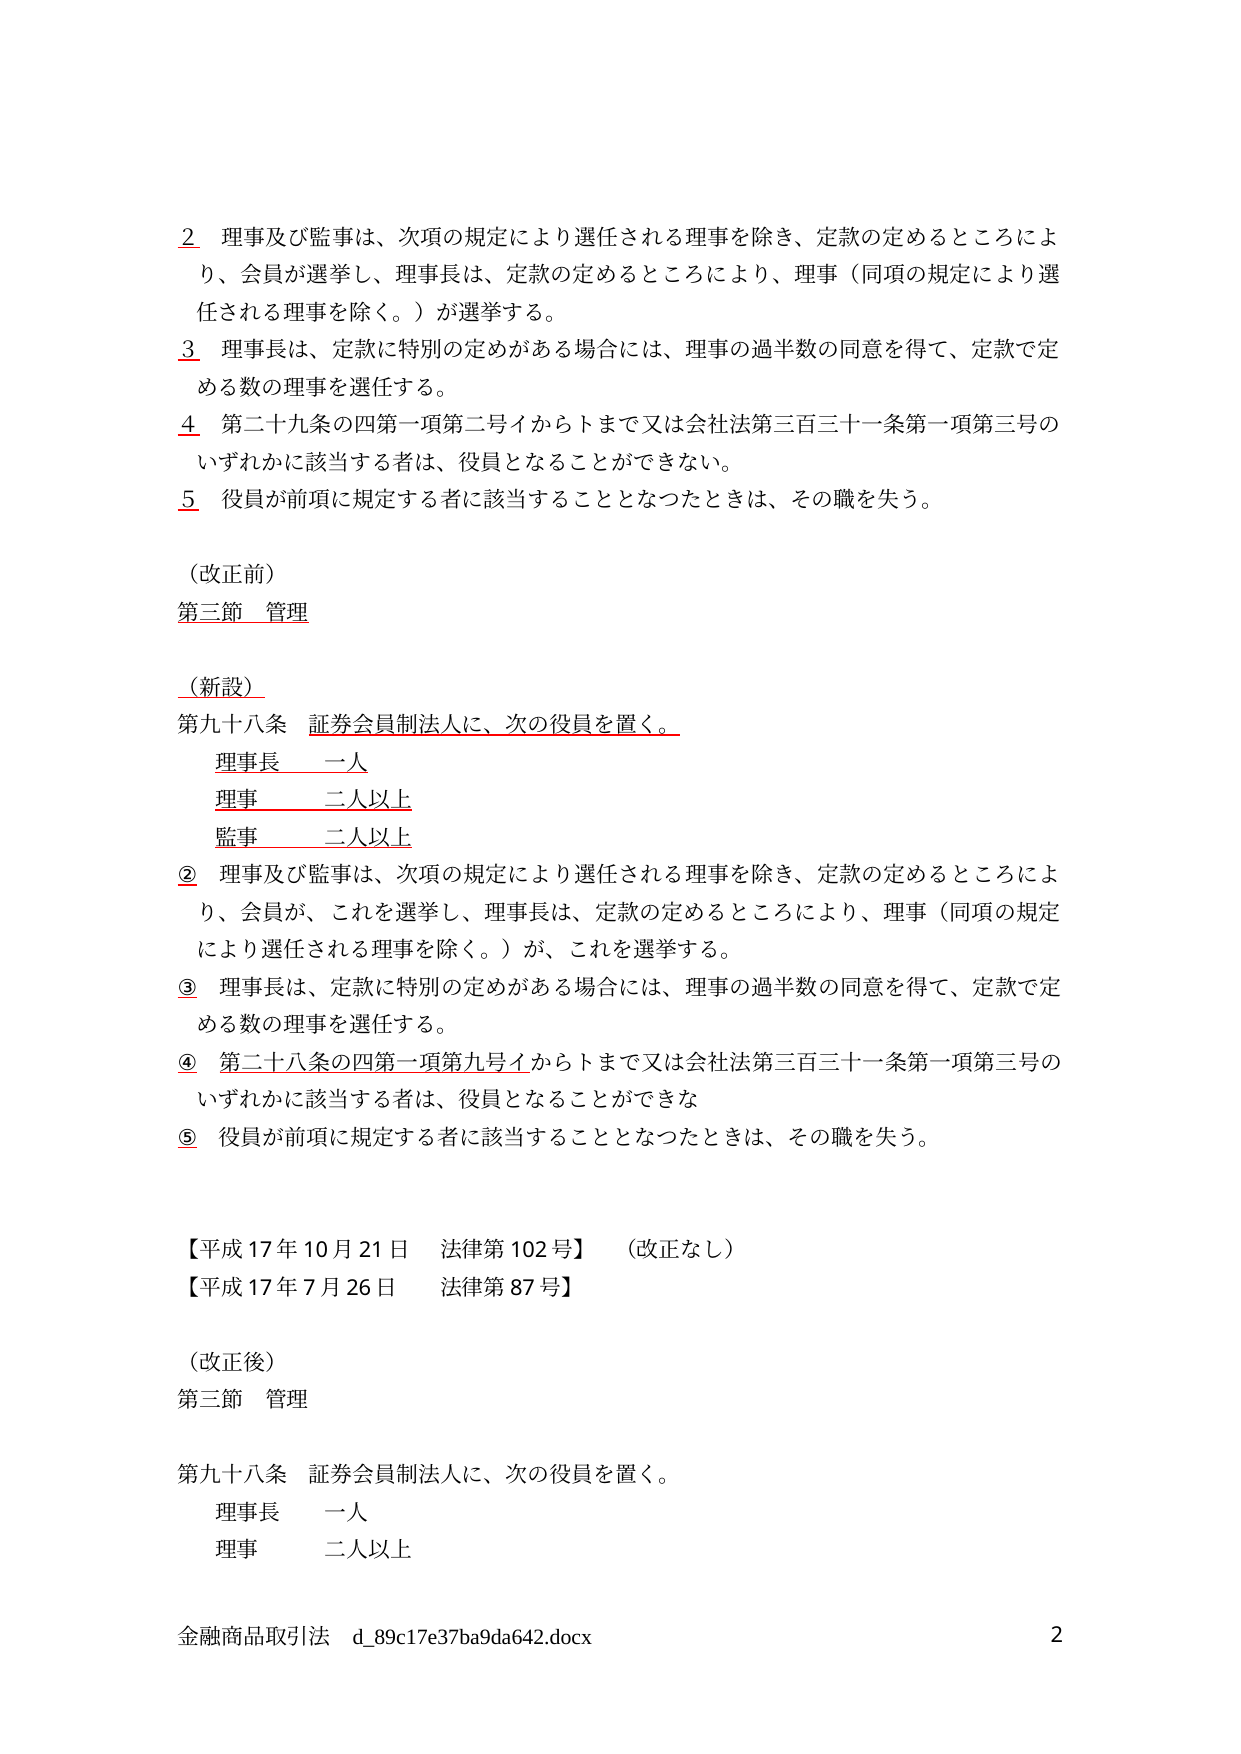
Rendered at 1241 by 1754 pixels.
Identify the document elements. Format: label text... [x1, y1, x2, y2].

text ３ 理事長は、定款に特別の定めがある場合には、理事の過半数の同意を得て、定款で定める数の理事を選任する。 [177, 329, 1063, 404]
text 第九十八条 証券会員制法人に、次の役員を置く。 [177, 1454, 1063, 1492]
text ２ 理事及び監事は、次項の規定により選任される理事を除き、定款の定めるところにより、会員が選挙し、理事長は、定款の定めるところにより、理事（同項の規定により選任される理事を除く。）が選挙する。 [177, 217, 1063, 329]
text 理事 二人以上 [215, 1529, 1063, 1567]
text 理事 二人以上 [215, 779, 1063, 817]
text 第三節 管理 [177, 592, 1063, 629]
text ５ 役員が前項に規定する者に該当することとなつたときは、その職を失う。 [177, 479, 1063, 517]
text 監事 二人以上 [215, 817, 1063, 854]
text 【平成17年10月21日 法律第102号】 （改正なし） [177, 1229, 1063, 1267]
text （改正後） [177, 1342, 1063, 1379]
text ４ 第二十九条の四第一項第二号イからトまで又は会社法第三百三十一条第一項第三号のいずれかに該当する者は、役員となることができない。 [177, 404, 1063, 479]
text 【平成17年7月26日 法律第87号】 [177, 1267, 1063, 1304]
text （新設） [177, 667, 1063, 704]
text 第三節 管理 [177, 1379, 1063, 1417]
text ② 理事及び監事は、次項の規定により選任される理事を除き、定款の定めるところにより、会員が、これを選挙し、理事長は、定款の定めるところにより、理事（同項の規定により選任される理事を除く。）が、これを選挙する。 [177, 854, 1063, 967]
text （改正前） [177, 554, 1063, 592]
text ⑤ 役員が前項に規定する者に該当することとなつたときは、その職を失う。 [177, 1117, 1063, 1154]
text ③ 理事長は、定款に特別の定めがある場合には、理事の過半数の同意を得て、定款で定める数の理事を選任する。 [177, 967, 1063, 1042]
text ④ 第二十八条の四第一項第九号イからトまで又は会社法第三百三十一条第一項第三号のいずれかに該当する者は、役員となることができな [177, 1042, 1063, 1117]
text 理事長 一人 [215, 742, 1063, 779]
text 理事長 一人 [215, 1492, 1063, 1529]
text 第九十八条 証券会員制法人に、次の役員を置く。 [177, 704, 1063, 742]
